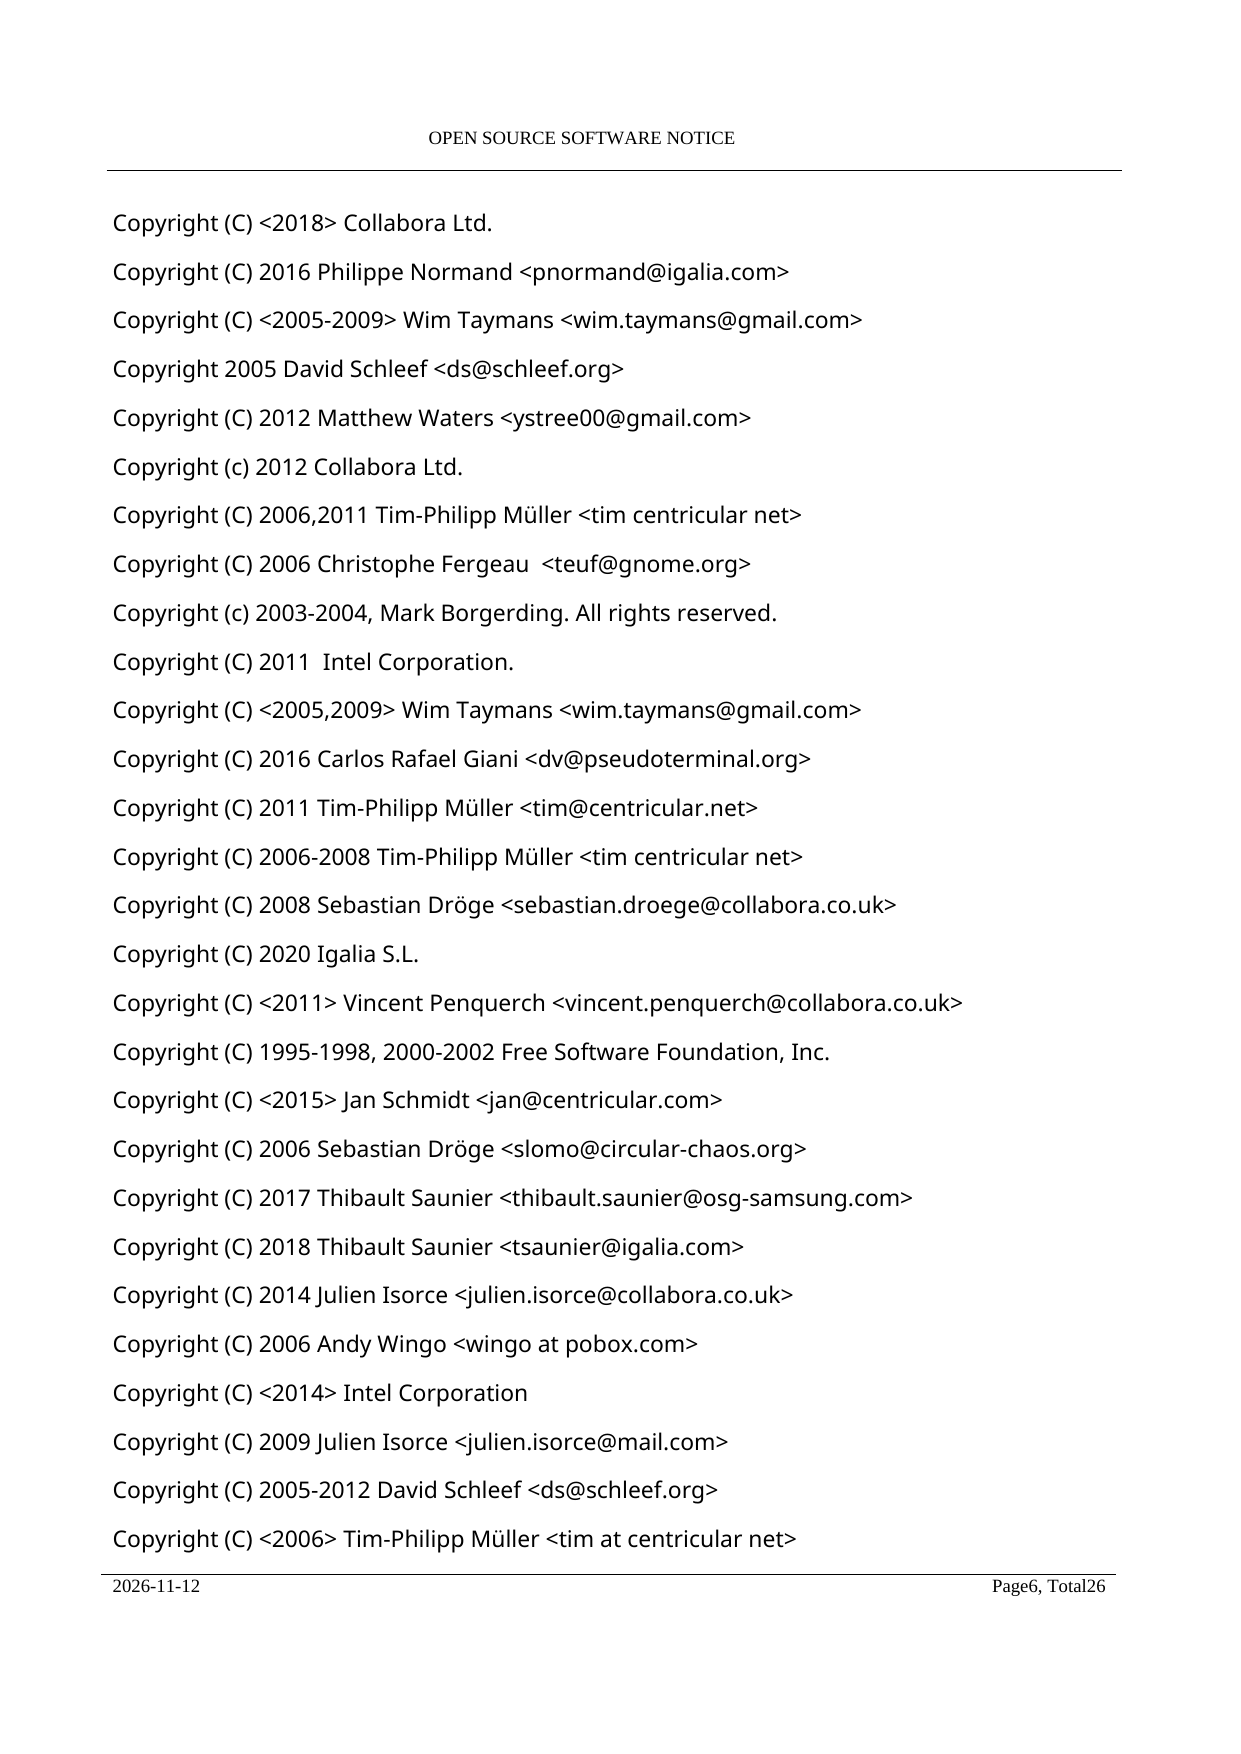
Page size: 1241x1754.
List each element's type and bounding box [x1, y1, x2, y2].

text [112, 206, 1128, 1555]
